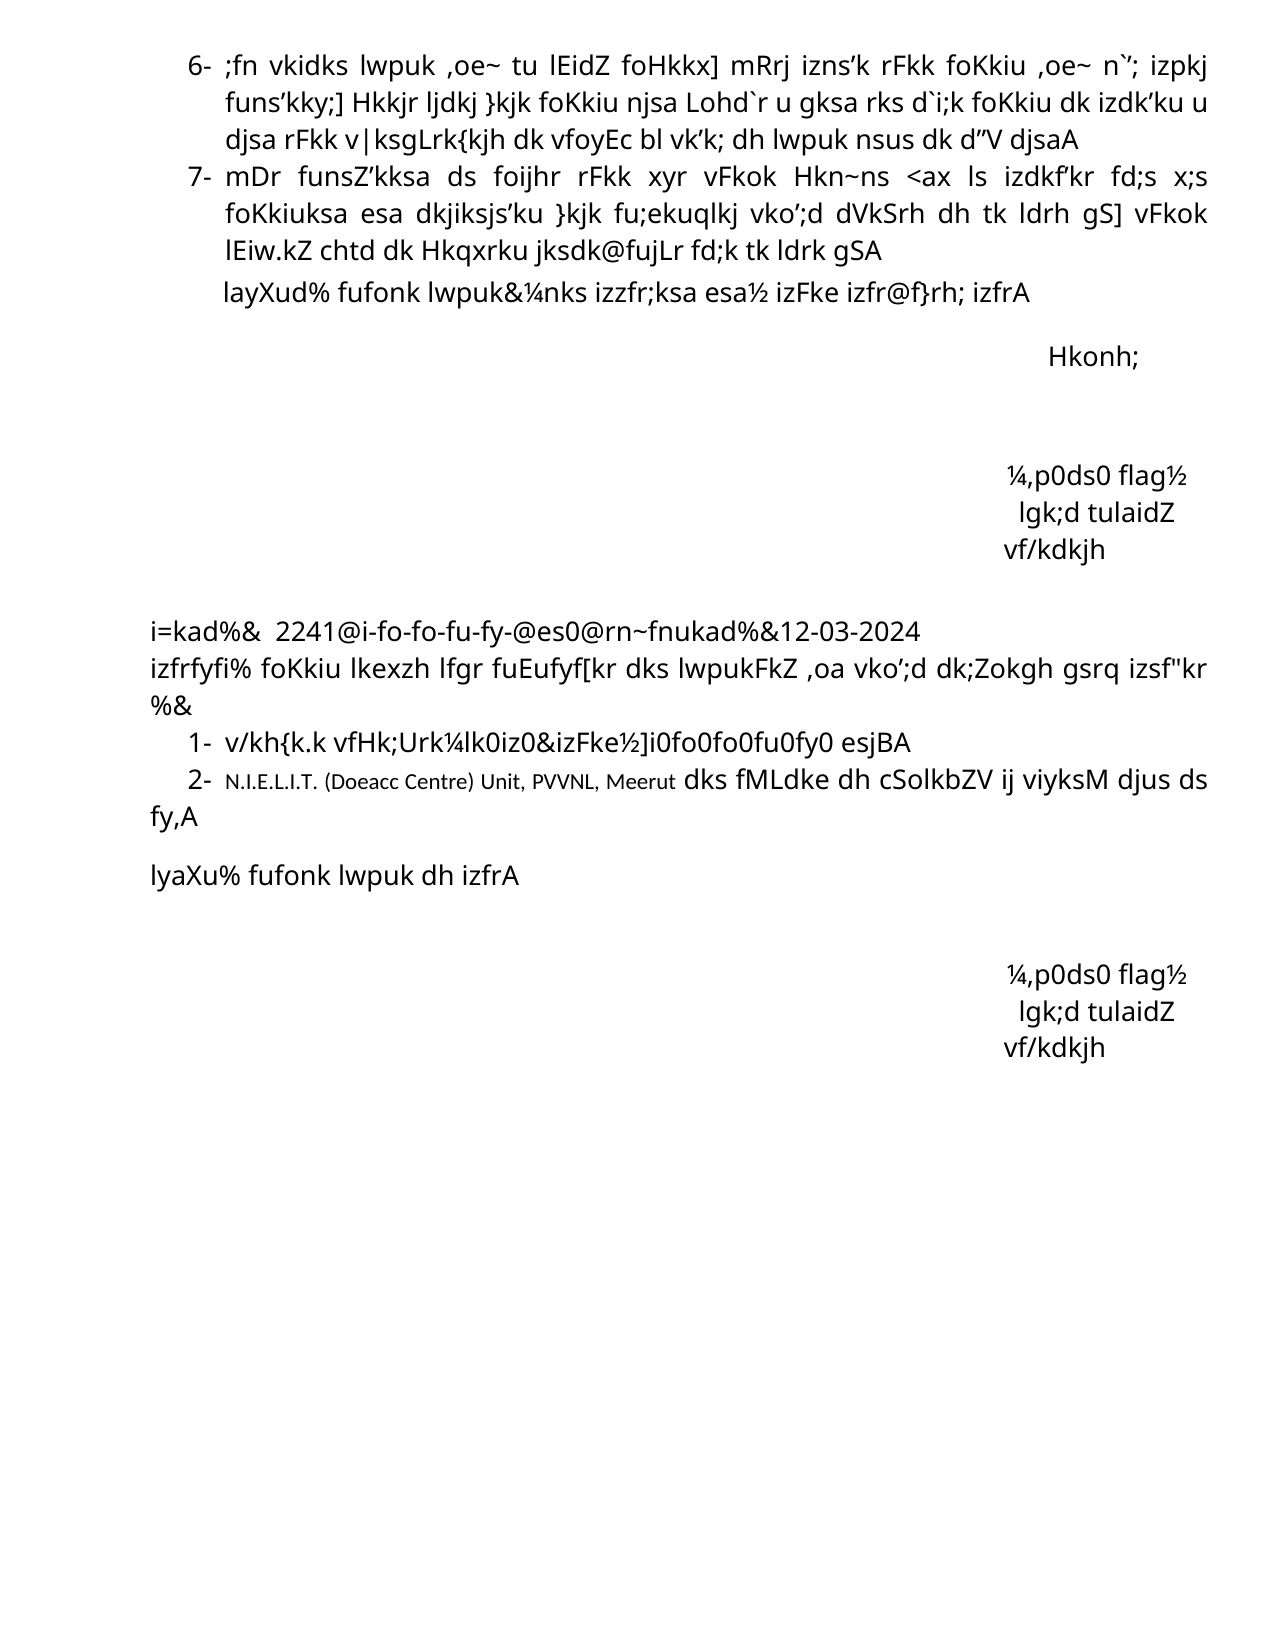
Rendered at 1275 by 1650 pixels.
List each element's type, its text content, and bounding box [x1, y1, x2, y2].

text izfrfyfi% foKkiu lkexzh lfgr fuEufyf[kr dks lwpukFkZ ,oa vko’;d dk;Zokgh gsrq izsf"kr%& [150, 649, 1209, 723]
list N.I.E.L.I.T. (Doeacc Centre) Unit, PVVNL, Meerut dks fMLdke dh cSolkbZV ij viyksM djus ds fy,A [150, 760, 1209, 834]
list mDr funsZ’kksa ds foijhr rFkk xyr vFkok Hkn~ns <ax ls izdkf’kr fd;s x;s foKkiuksa esa dkjiksjs’ku }kjk fu;ekuqlkj vko’;d dVkSrh dh tk ldrh gS] vFkok lEiw.kZ chtd dk Hkqxrku jksdk@fujLr fd;k tk ldrk gSA [187, 157, 1209, 268]
text lyaXu% fufonk lwpuk dh izfrA [150, 857, 1229, 893]
text Hkonh; [825, 337, 1209, 374]
text lgk;d tulaidZ vf/kdkjh [900, 992, 1209, 1066]
text ¼,p0ds0 flag½ [900, 456, 1209, 493]
text lgk;d tulaidZ vf/kdkjh [900, 493, 1209, 567]
list ;fn vkidks lwpuk ,oe~ tu lEidZ foHkkx] mRrj izns’k rFkk foKkiu ,oe~ n`’; izpkj funs’kky;] Hkkjr ljdkj }kjk foKkiu njsa Lohd`r u gksa rks d`i;k foKkiu dk izdk’ku u djsa rFkk v|ksgLrk{kjh dk vfoyEc bl vk’k; dh lwpuk nsus dk d”V djsaA [187, 47, 1209, 157]
list v/kh{k.k vfHk;Urk¼lk0iz0&izFke½]i0fo0fo0fu0fy0 esjBA [150, 723, 1209, 760]
text i=kad%& 2241@i-fo-fo-fu-fy-@es0@rn~fnukad%&12-03-2024 [150, 613, 1209, 649]
text ¼,p0ds0 flag½ [900, 955, 1209, 992]
text layXud% fufonk lwpuk&¼nks izzfr;ksa esa½ izFke izfr@f}rh; izfrA [187, 274, 1209, 311]
